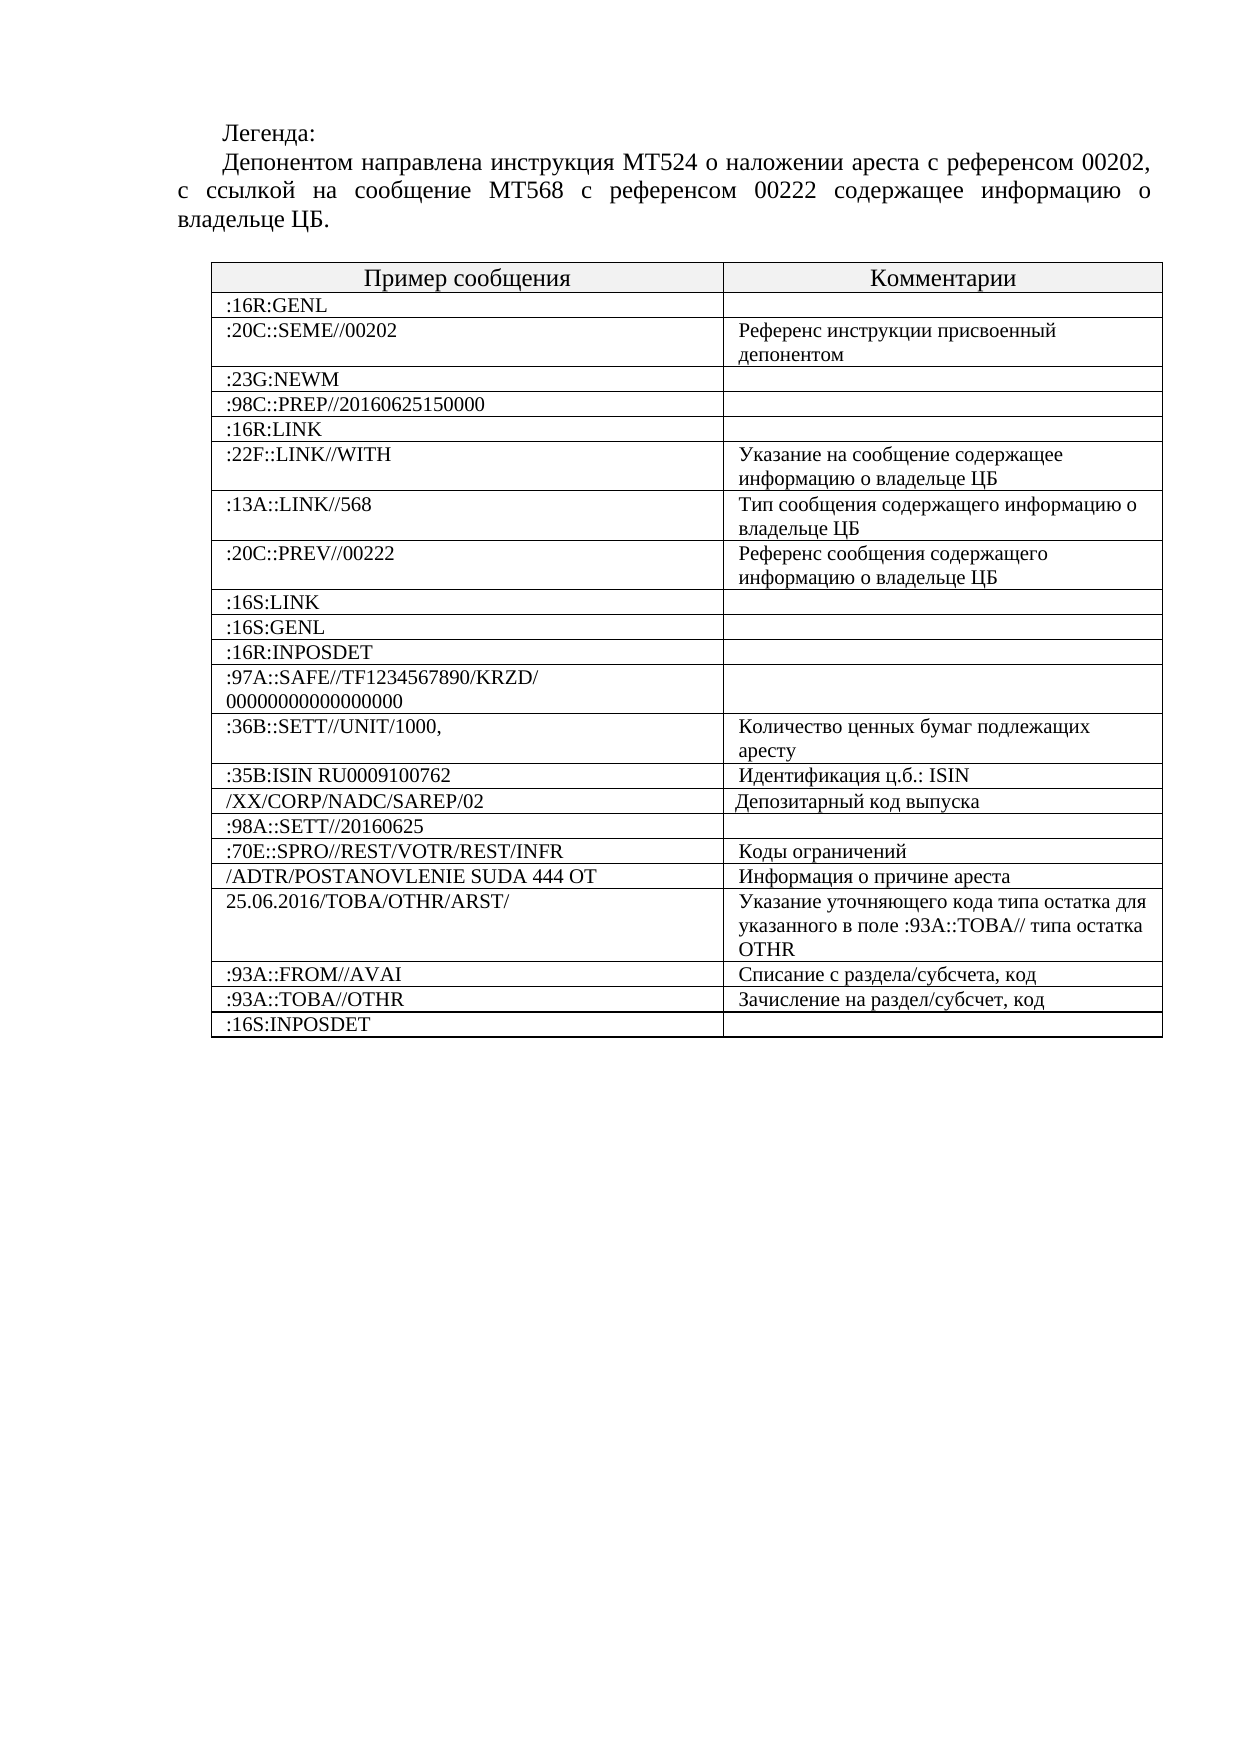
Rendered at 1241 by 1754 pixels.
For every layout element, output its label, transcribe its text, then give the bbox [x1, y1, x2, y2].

table_cell Коды ограничений [724, 839, 1162, 863]
table_cell Депозитарный код выпуска [724, 789, 1162, 813]
table_cell [724, 814, 1162, 838]
table_cell :23G:NEWM [212, 367, 723, 391]
table_cell Указание на сообщение содержащее информацию о владельце ЦБ [724, 442, 1162, 490]
table_cell :93A::FROM//AVAI [212, 962, 723, 986]
table_cell [724, 417, 1162, 441]
table_cell :16R:LINK [212, 417, 723, 441]
table_cell :93A::TOBA//OTHR [212, 987, 723, 1011]
table_cell Информация о причине ареста [724, 864, 1162, 888]
table_cell Количество ценных бумаг подлежащих аресту [724, 714, 1162, 762]
table_cell :16S:INPOSDET [212, 1013, 723, 1036]
table_cell [724, 615, 1162, 639]
table_cell Референс инструкции присвоенный депонентом [724, 318, 1162, 366]
text Депонентом направлена инструкция МТ524 о наложении ареста с референсом 00202, с ссылкой на сообщение МТ568 с референсом 00222 содержащее информацию о владельце ЦБ. [177, 147, 1152, 233]
table_cell :20C::SEME//00202 [212, 318, 723, 366]
table_cell :16S:LINK [212, 590, 723, 614]
table_header Пример сообщения [212, 263, 723, 292]
table_cell :98A::SETT//20160625 [212, 814, 723, 838]
table_cell /ADTR/POSTANOVLENIE SUDA 444 OT [212, 864, 723, 888]
table_cell :20C::PREV//00222 [212, 541, 723, 589]
table_cell :98C::PREP//20160625150000 [212, 392, 723, 416]
table_cell Списание с раздела/субсчета, код [724, 962, 1162, 986]
table_cell :16S:GENL [212, 615, 723, 639]
table_cell Указание уточняющего кода типа остатка для указанного в поле :93A::TOBA// типа остатка OTHR [724, 889, 1162, 961]
table_cell /XX/CORP/NADC/SAREP/02 [212, 789, 723, 813]
table_cell :22F::LINK//WITH [212, 442, 723, 490]
table_cell [724, 293, 1162, 317]
text Легенда: [177, 118, 1152, 147]
table_cell 25.06.2016/TOBA/OTHR/ARST/ [212, 889, 723, 961]
table_cell [724, 640, 1162, 664]
table_cell :13A::LINK//568 [212, 491, 723, 539]
table_cell [724, 392, 1162, 416]
table_cell :36B::SETT//UNIT/1000, [212, 714, 723, 762]
table_cell Зачисление на раздел/субсчет, код [724, 987, 1162, 1011]
table_cell :97A::SAFE//TF1234567890/KRZD/00000000000000000 [212, 665, 723, 713]
table_cell :16R:GENL [212, 293, 723, 317]
table_cell :70E::SPRO//REST/VOTR/REST/INFR [212, 839, 723, 863]
table_cell :35B:ISIN RU0009100762 [212, 764, 723, 787]
table_cell [724, 590, 1162, 614]
table_cell Идентификация ц.б.: ISIN [724, 764, 1162, 787]
table_cell [724, 665, 1162, 713]
table_cell :16R:INPOSDET [212, 640, 723, 664]
table_cell [724, 1013, 1162, 1036]
table_header Комментарии [724, 263, 1162, 292]
table_cell [724, 367, 1162, 391]
table_cell Тип сообщения содержащего информацию о владельце ЦБ [724, 491, 1162, 539]
table_cell Референс сообщения содержащего информацию о владельце ЦБ [724, 541, 1162, 589]
